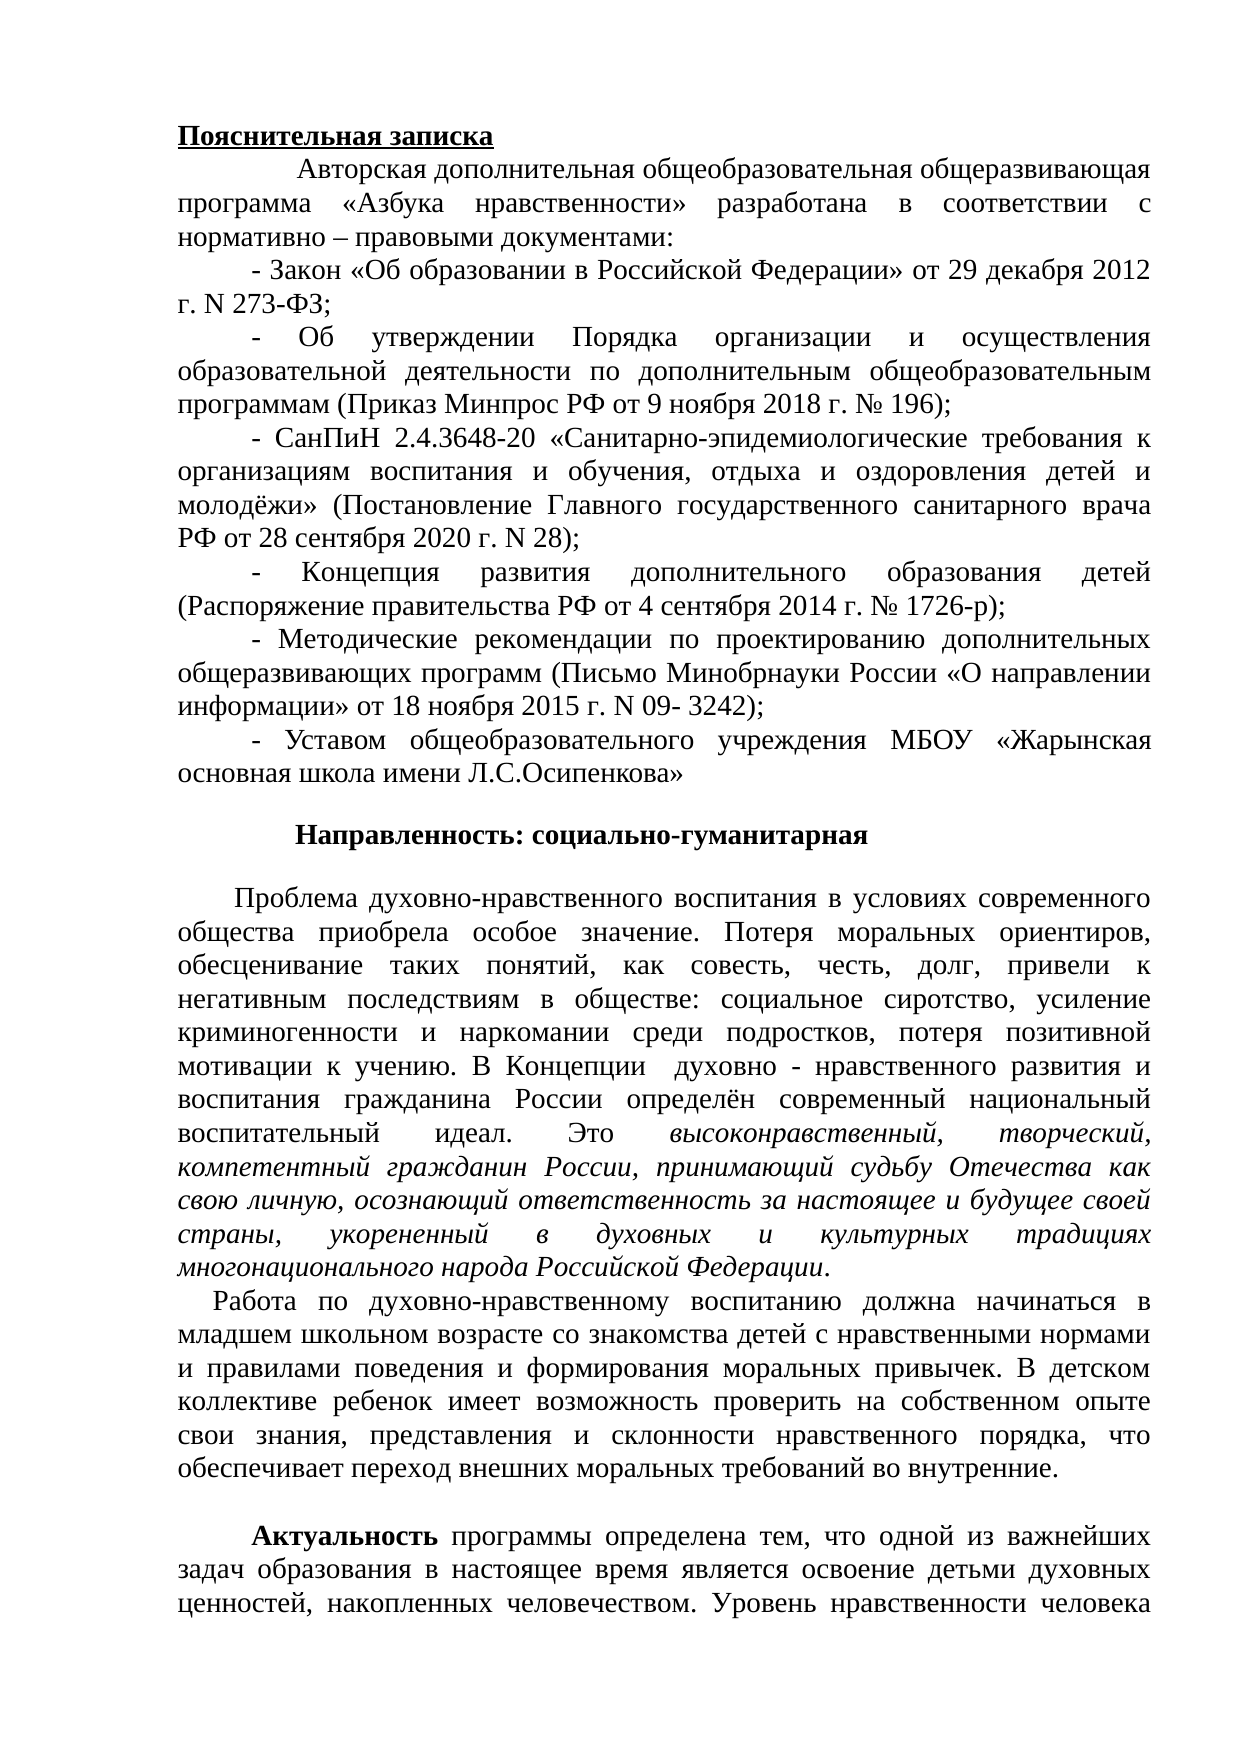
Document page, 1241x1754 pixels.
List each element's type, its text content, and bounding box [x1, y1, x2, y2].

text - Закон «Об образовании в Российской Федерации» от 29 декабря 2012 г. N 273-ФЗ; [177, 252, 1152, 319]
text - Об утверждении Порядка организации и осуществления образовательной деятельности по дополнительным общеобразовательным программам (Приказ Минпрос РФ от 9 ноября 2018 г. № 196); [177, 319, 1152, 420]
text - Концепция развития дополнительного образования детей (Распоряжение правительства РФ от 4 сентября 2014 г. № 1726-р); [177, 554, 1152, 621]
text Работа по духовно-нравственному воспитанию должна начинаться в младшем школьном возрасте со знакомства детей с нравственными нормами и правилами поведения и формирования моральных привычек. В детском коллективе ребенок имеет возможность проверить на собственном опыте свои знания, представления и склонности нравственного порядка, что обеспечивает переход внешних моральных требований во внутренние. [177, 1283, 1152, 1484]
text - СанПиН 2.4.3648-20 «Санитарно-эпидемиологические требования к организациям воспитания и обучения, отдыха и оздоровления детей и молодёжи» (Постановление Главного государственного санитарного врача РФ от 28 сентября 2020 г. N 28); [177, 420, 1152, 554]
text - Уставом общеобразовательного учреждения МБОУ «Жарынская основная школа имени Л.С.Осипенкова» [177, 722, 1152, 789]
text Направленность: социально-гуманитарная [177, 817, 1152, 851]
text Пояснительная записка [177, 118, 1152, 152]
text - Методические рекомендации по проектированию дополнительных общеразвивающих программ (Письмо Минобрнауки России «О направлении информации» от 18 ноября 2015 г. N 09- 3242); [177, 621, 1152, 722]
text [177, 1518, 1152, 1618]
text Проблема духовно-нравственного воспитания в условиях современного общества приобрела особое значение. Потеря моральных ориентиров, обесценивание таких понятий, как совесть, честь, долг, привели к негативным последствиям в обществе: социальное сиротство, усиление криминогенности и наркомании среди подростков, потеря позитивной мотивации к учению. В Концепции духовно - нравственного развития и воспитания гражданина России определён современный национальный воспитательный идеал. Это высоконравственный, творческий, компетентный гражданин России, принимающий судьбу Отечества как свою личную, осознающий ответственность за настоящее и будущее своей страны, укорененный в духовных и культурных традициях многонационального народа Российской Федерации. [177, 880, 1152, 1283]
text Авторская дополнительная общеобразовательная общеразвивающая программа «Азбука нравственности» разработана в соответствии с нормативно – правовыми документами: [177, 152, 1152, 252]
